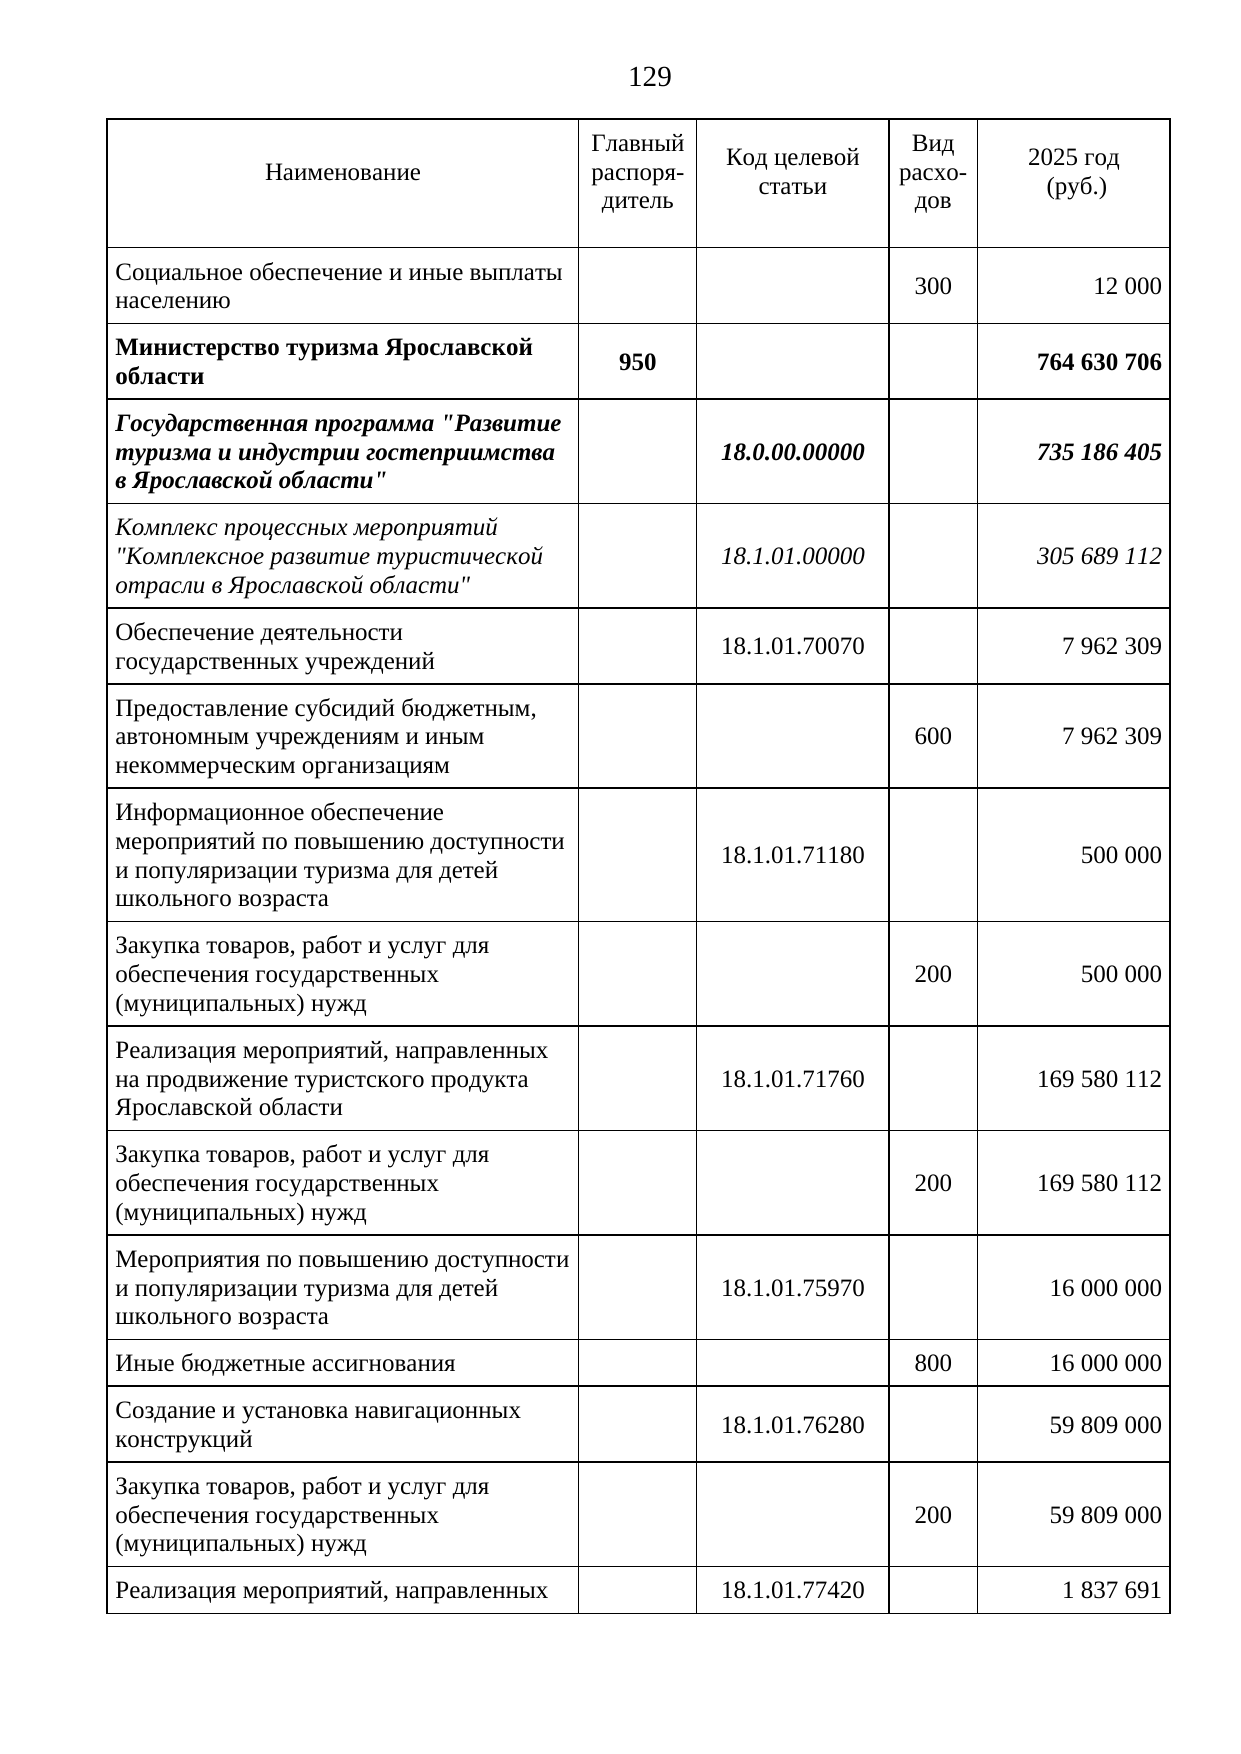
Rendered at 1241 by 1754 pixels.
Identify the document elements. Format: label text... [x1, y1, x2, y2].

table_header Наименование [108, 120, 578, 247]
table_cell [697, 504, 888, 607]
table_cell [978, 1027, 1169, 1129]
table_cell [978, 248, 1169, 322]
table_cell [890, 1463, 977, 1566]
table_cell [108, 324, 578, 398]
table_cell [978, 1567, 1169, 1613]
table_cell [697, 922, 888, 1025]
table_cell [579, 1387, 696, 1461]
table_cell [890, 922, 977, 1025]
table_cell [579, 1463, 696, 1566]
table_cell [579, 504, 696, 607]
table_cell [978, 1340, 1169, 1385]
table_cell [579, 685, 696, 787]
table_header Код целевой статьи [697, 120, 888, 247]
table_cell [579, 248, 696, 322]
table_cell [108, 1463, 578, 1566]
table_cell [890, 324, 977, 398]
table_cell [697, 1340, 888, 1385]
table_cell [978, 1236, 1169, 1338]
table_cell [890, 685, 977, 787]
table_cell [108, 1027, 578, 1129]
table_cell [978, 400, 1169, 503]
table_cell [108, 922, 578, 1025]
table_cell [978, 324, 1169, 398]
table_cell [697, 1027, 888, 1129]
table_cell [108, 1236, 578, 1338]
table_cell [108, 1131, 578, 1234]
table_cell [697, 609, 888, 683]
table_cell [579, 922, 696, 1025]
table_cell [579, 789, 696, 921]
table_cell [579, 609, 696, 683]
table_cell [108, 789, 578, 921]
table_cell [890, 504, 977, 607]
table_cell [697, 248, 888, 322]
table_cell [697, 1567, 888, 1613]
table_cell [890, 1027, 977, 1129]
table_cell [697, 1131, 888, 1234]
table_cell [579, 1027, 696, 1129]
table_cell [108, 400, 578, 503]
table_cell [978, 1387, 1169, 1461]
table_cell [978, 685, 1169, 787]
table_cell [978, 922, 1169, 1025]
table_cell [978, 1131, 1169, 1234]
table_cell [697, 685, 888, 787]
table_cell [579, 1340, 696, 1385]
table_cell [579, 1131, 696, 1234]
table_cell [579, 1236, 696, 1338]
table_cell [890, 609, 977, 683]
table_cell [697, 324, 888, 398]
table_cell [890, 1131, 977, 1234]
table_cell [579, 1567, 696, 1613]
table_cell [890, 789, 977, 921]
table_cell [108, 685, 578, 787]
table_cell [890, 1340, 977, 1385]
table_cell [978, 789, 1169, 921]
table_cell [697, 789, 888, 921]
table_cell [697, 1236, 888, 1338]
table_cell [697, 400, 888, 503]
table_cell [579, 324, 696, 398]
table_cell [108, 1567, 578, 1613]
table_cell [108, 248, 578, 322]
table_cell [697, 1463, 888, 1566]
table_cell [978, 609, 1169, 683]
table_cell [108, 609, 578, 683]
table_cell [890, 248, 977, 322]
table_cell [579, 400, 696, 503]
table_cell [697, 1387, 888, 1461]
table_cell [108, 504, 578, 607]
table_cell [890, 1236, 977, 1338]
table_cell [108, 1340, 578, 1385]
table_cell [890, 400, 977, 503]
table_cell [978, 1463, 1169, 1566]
table_header Вид расхо-дов [890, 120, 977, 247]
table_header Главный распоря-дитель [579, 120, 696, 247]
table_header 2025 год (руб.) [978, 120, 1169, 247]
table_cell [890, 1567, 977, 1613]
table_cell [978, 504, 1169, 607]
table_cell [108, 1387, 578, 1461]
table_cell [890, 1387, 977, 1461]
